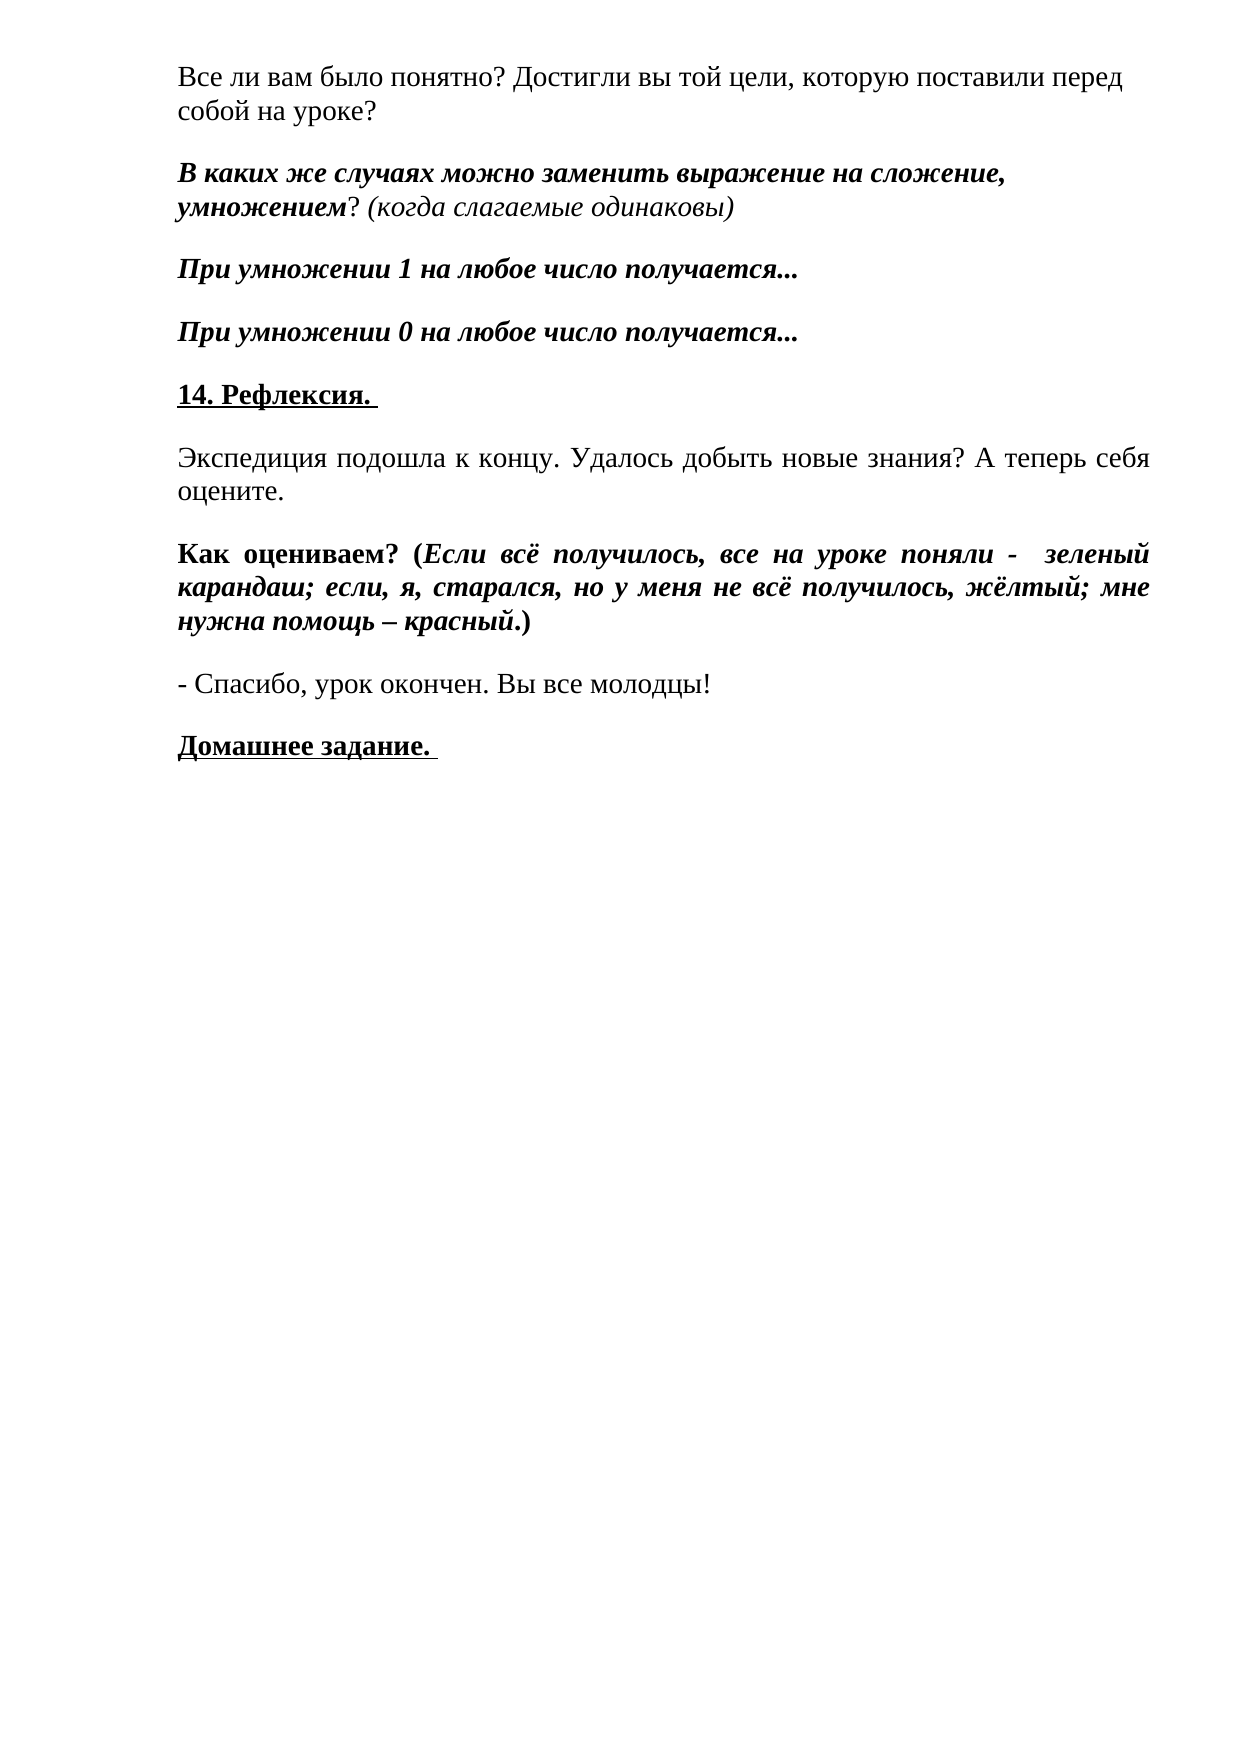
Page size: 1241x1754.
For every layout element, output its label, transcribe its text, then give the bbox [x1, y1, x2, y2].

text При умножении 0 на любое число получается... [177, 314, 1152, 348]
text Все ли вам было понятно? Достигли вы той цели, которую поставили перед собой на уроке? [177, 59, 1152, 126]
text - Спасибо, урок окончен. Вы все молодцы! [177, 666, 1152, 699]
text 14. Рефлексия. [177, 377, 1152, 411]
text Как оцениваем? (Если всё получилось, все на уроке поняли - зеленый карандаш; если, я, старался, но у меня не всё получилось, жёлтый; мне нужна помощь – красный.) [177, 536, 1152, 637]
text В каких же случаях можно заменить выражение на сложение, умножением? (когда слагаемые одинаковы) [177, 155, 1152, 222]
text Экспедиция подошла к концу. Удалось добыть новые знания? А теперь себя оцените. [177, 440, 1152, 507]
text При умножении 1 на любое число получается... [177, 252, 1152, 285]
text Домашнее задание. [177, 728, 1152, 762]
